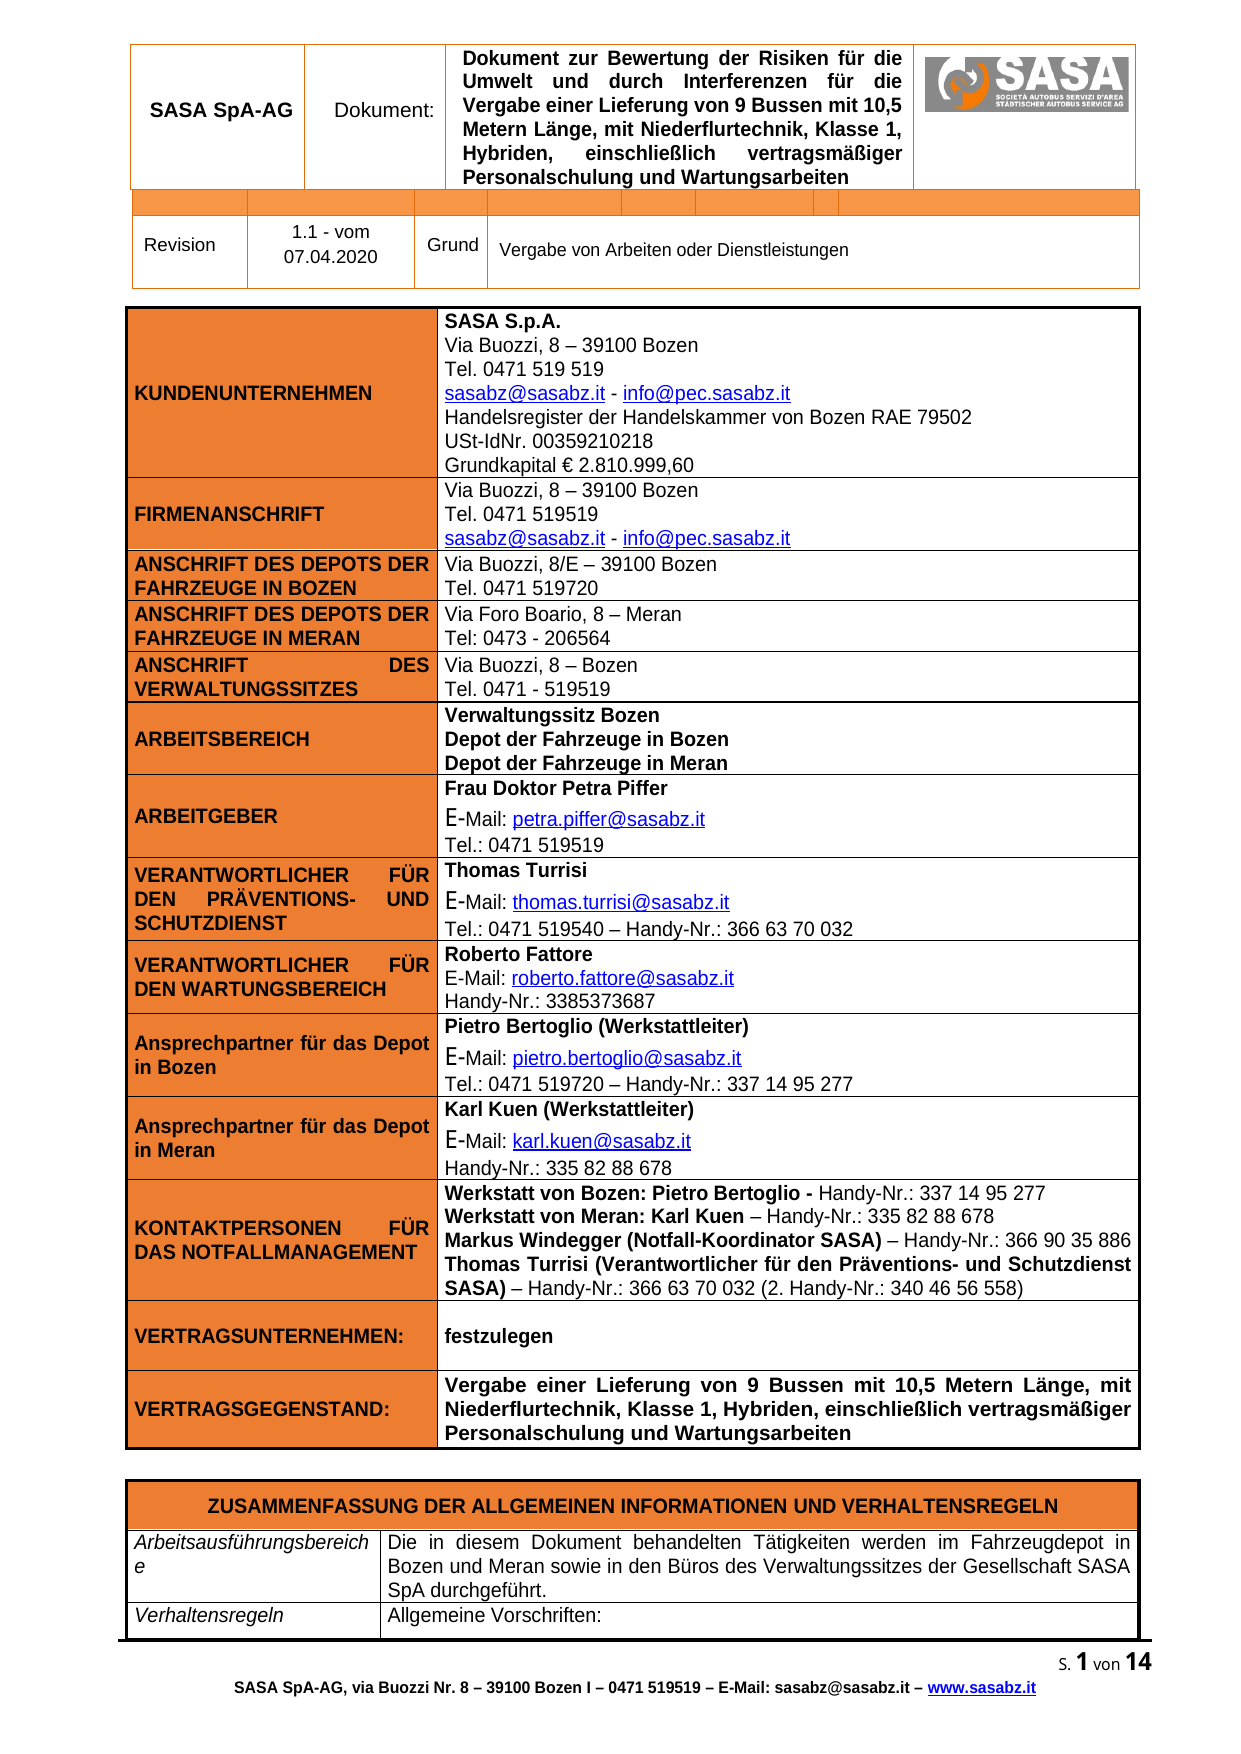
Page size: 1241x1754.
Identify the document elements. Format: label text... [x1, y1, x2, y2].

table_cell ARBEITGEBER [128, 775, 437, 857]
table_cell Arbeitsausführungsbereiche [128, 1531, 380, 1602]
picture [925, 57, 1129, 112]
table_cell Verwaltungssitz Bozen Depot der Fahrzeuge in Bozen Depot der Fahrzeuge in Meran [438, 703, 1138, 774]
table_header KUNDENUNTERNEHMEN [128, 309, 437, 477]
table_cell Frau Doktor Petra Piffer E-Mail: petra.piffer@sasabz.it Tel.: 0471 519519 [438, 775, 1138, 857]
table_cell VERTRAGSGEGENSTAND: [128, 1371, 437, 1447]
table_cell Via Buozzi, 8 – Bozen Tel. 0471 - 519519 [438, 652, 1138, 701]
table_cell Verhaltensregeln [128, 1603, 380, 1638]
table_cell KONTAKTPERSONEN FÜR DAS NOTFALLMANAGEMENT [128, 1180, 437, 1300]
table_cell Ansprechpartner für das Depot in Bozen [128, 1014, 437, 1096]
table_cell Via Buozzi, 8 – 39100 Bozen Tel. 0471 519519 sasabz@sasabz.it - info@pec.sasabz.it [438, 478, 1138, 549]
table_cell ARBEITSBEREICH [128, 703, 437, 774]
table_cell FIRMENANSCHRIFT [128, 478, 437, 549]
table_cell Pietro Bertoglio (Werkstattleiter) E-Mail: pietro.bertoglio@sasabz.it Tel.: 0471 519720 – Handy-Nr.: 337 14 95 277 [438, 1014, 1138, 1096]
table_header ZUSAMMENFASSUNG DER ALLGEMEINEN INFORMATIONEN UND VERHALTENSREGELN [128, 1482, 1137, 1529]
table_cell Werkstatt von Bozen: Pietro Bertoglio - Handy-Nr.: 337 14 95 277 Werkstatt von Meran: Karl Kuen – Handy-Nr.: 335 82 88 678 Markus Windegger (Notfall-Koordinator SASA) – Handy-Nr.: 366 90 35 886 Thomas Turrisi (Verantwortlicher für den Präventions- und Schutzdienst SASA) – Handy-Nr.: 366 63 70 032 (2. Handy-Nr.: 340 46 56 558) [438, 1180, 1138, 1300]
table_cell ANSCHRIFT DES DEPOTS DER FAHRZEUGE IN BOZEN [128, 551, 437, 600]
table_cell VERANTWORTLICHER FÜR DEN WARTUNGSBEREICH [128, 941, 437, 1013]
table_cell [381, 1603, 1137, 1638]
table_cell Roberto Fattore E-Mail: roberto.fattore@sasabz.it Handy-Nr.: 3385373687 [438, 941, 1138, 1013]
table_header SASA S.p.A. Via Buozzi, 8 – 39100 Bozen Tel. 0471 519 519 sasabz@sasabz.it - info@pec.sasabz.it Handelsregister der Handelskammer von Bozen RAE 79502 USt-IdNr. 00359210218 Grundkapital € 2.810.999,60 [438, 309, 1138, 477]
table_cell VERTRAGSUNTERNEHMEN: [128, 1301, 437, 1370]
table_cell ANSCHRIFT DES VERWALTUNGSSITZES [128, 652, 437, 701]
table_cell Via Buozzi, 8/E – 39100 Bozen Tel. 0471 519720 [438, 551, 1138, 600]
table_cell ANSCHRIFT DES DEPOTS DER FAHRZEUGE IN MERAN [128, 601, 437, 651]
table_cell festzulegen [438, 1301, 1138, 1370]
table_cell Via Foro Boario, 8 – Meran Tel: 0473 - 206564 [438, 601, 1138, 651]
table_cell Thomas Turrisi E-Mail: thomas.turrisi@sasabz.it Tel.: 0471 519540 – Handy-Nr.: 366 63 70 032 [438, 858, 1138, 940]
table_cell Die in diesem Dokument behandelten Tätigkeiten werden im Fahrzeugdepot in Bozen und Meran sowie in den Büros des Verwaltungssitzes der Gesellschaft SASA SpA durchgeführt. [381, 1531, 1137, 1602]
table_cell Vergabe einer Lieferung von 9 Bussen mit 10,5 Metern Länge, mit Niederflurtechnik, Klasse 1, Hybriden, einschließlich vertragsmäßiger Personalschulung und Wartungsarbeiten [438, 1371, 1138, 1447]
table_cell Karl Kuen (Werkstattleiter) E-Mail: karl.kuen@sasabz.it Handy-Nr.: 335 82 88 678 [438, 1097, 1138, 1179]
table_cell Ansprechpartner für das Depot in Meran [128, 1097, 437, 1179]
table_cell VERANTWORTLICHER FÜR DEN PRÄVENTIONS- UND SCHUTZDIENST [128, 858, 437, 940]
